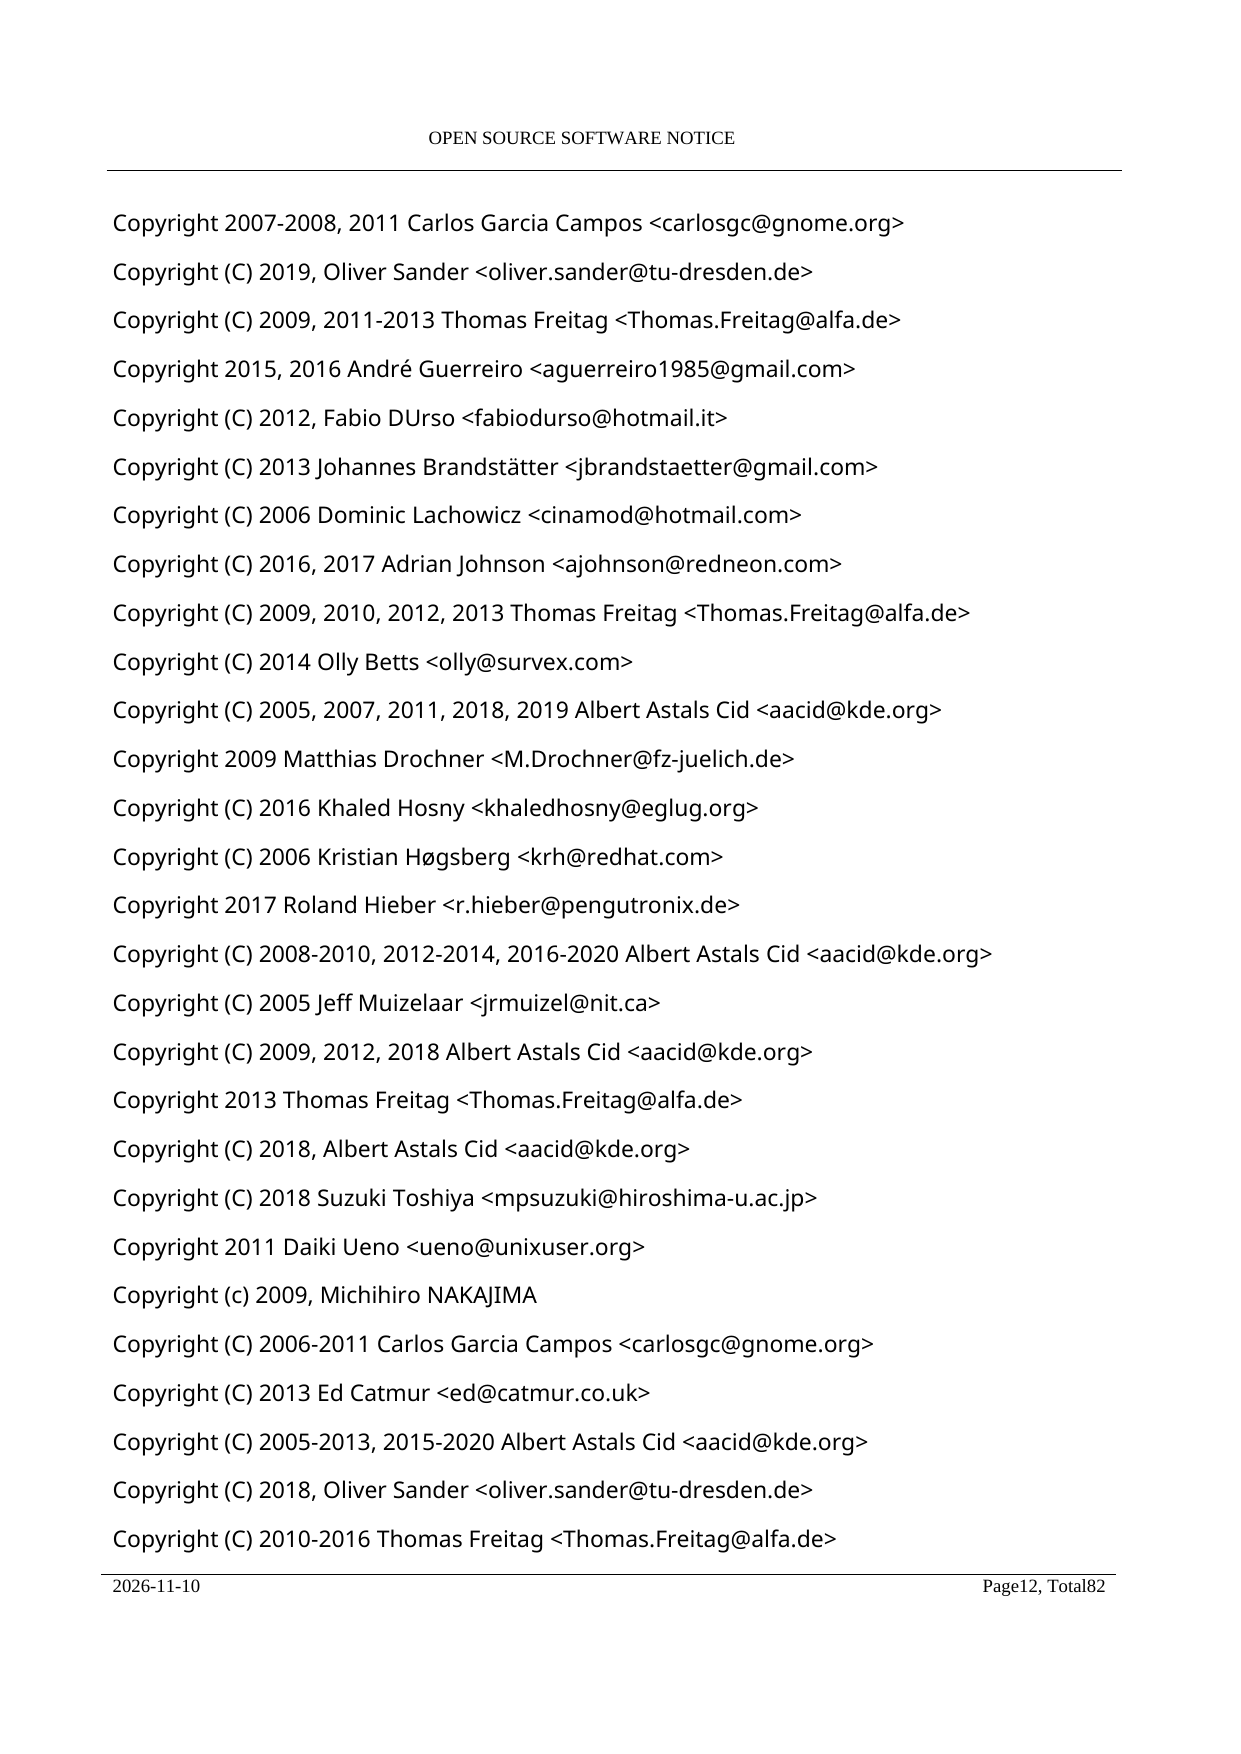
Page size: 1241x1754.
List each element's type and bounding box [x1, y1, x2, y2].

text [112, 206, 1128, 1555]
